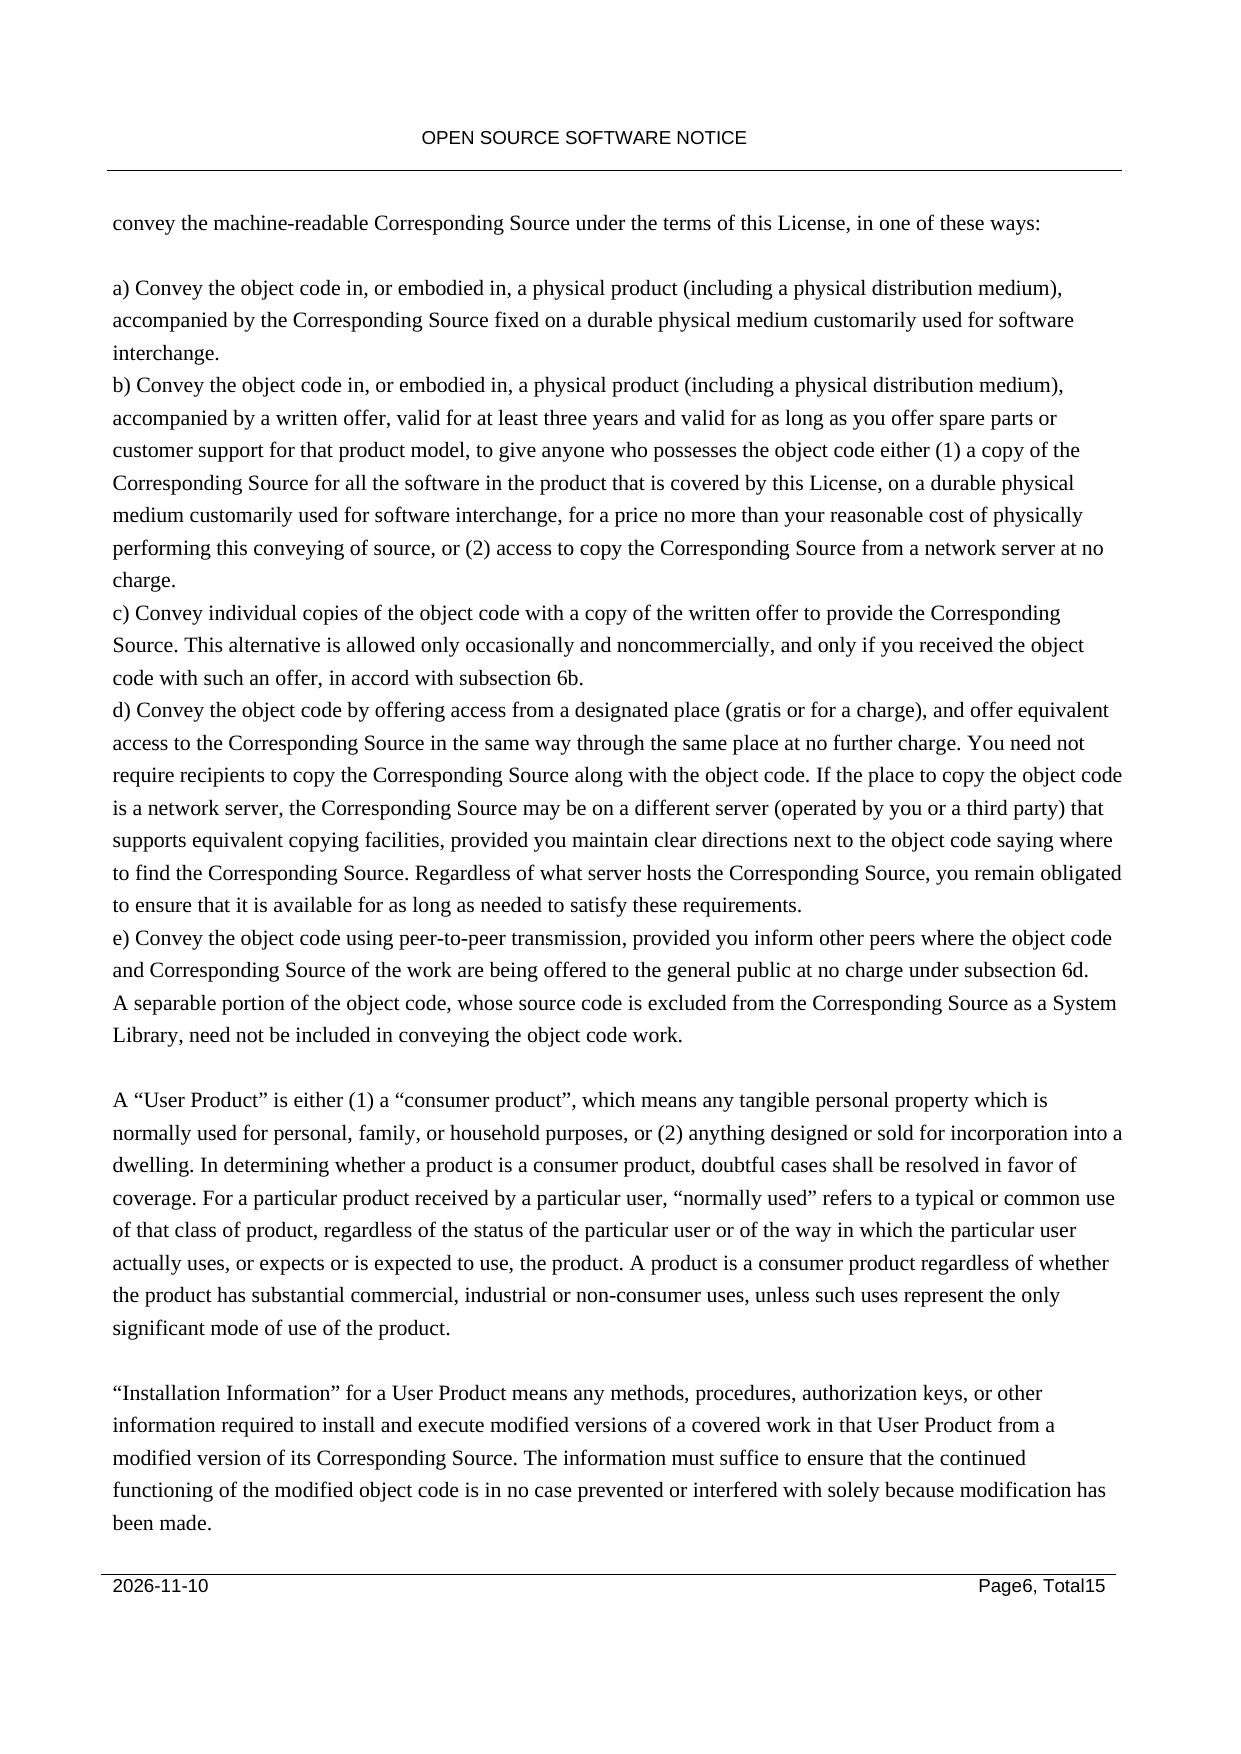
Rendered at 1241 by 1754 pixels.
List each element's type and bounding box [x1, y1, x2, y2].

text [112, 206, 1128, 1539]
